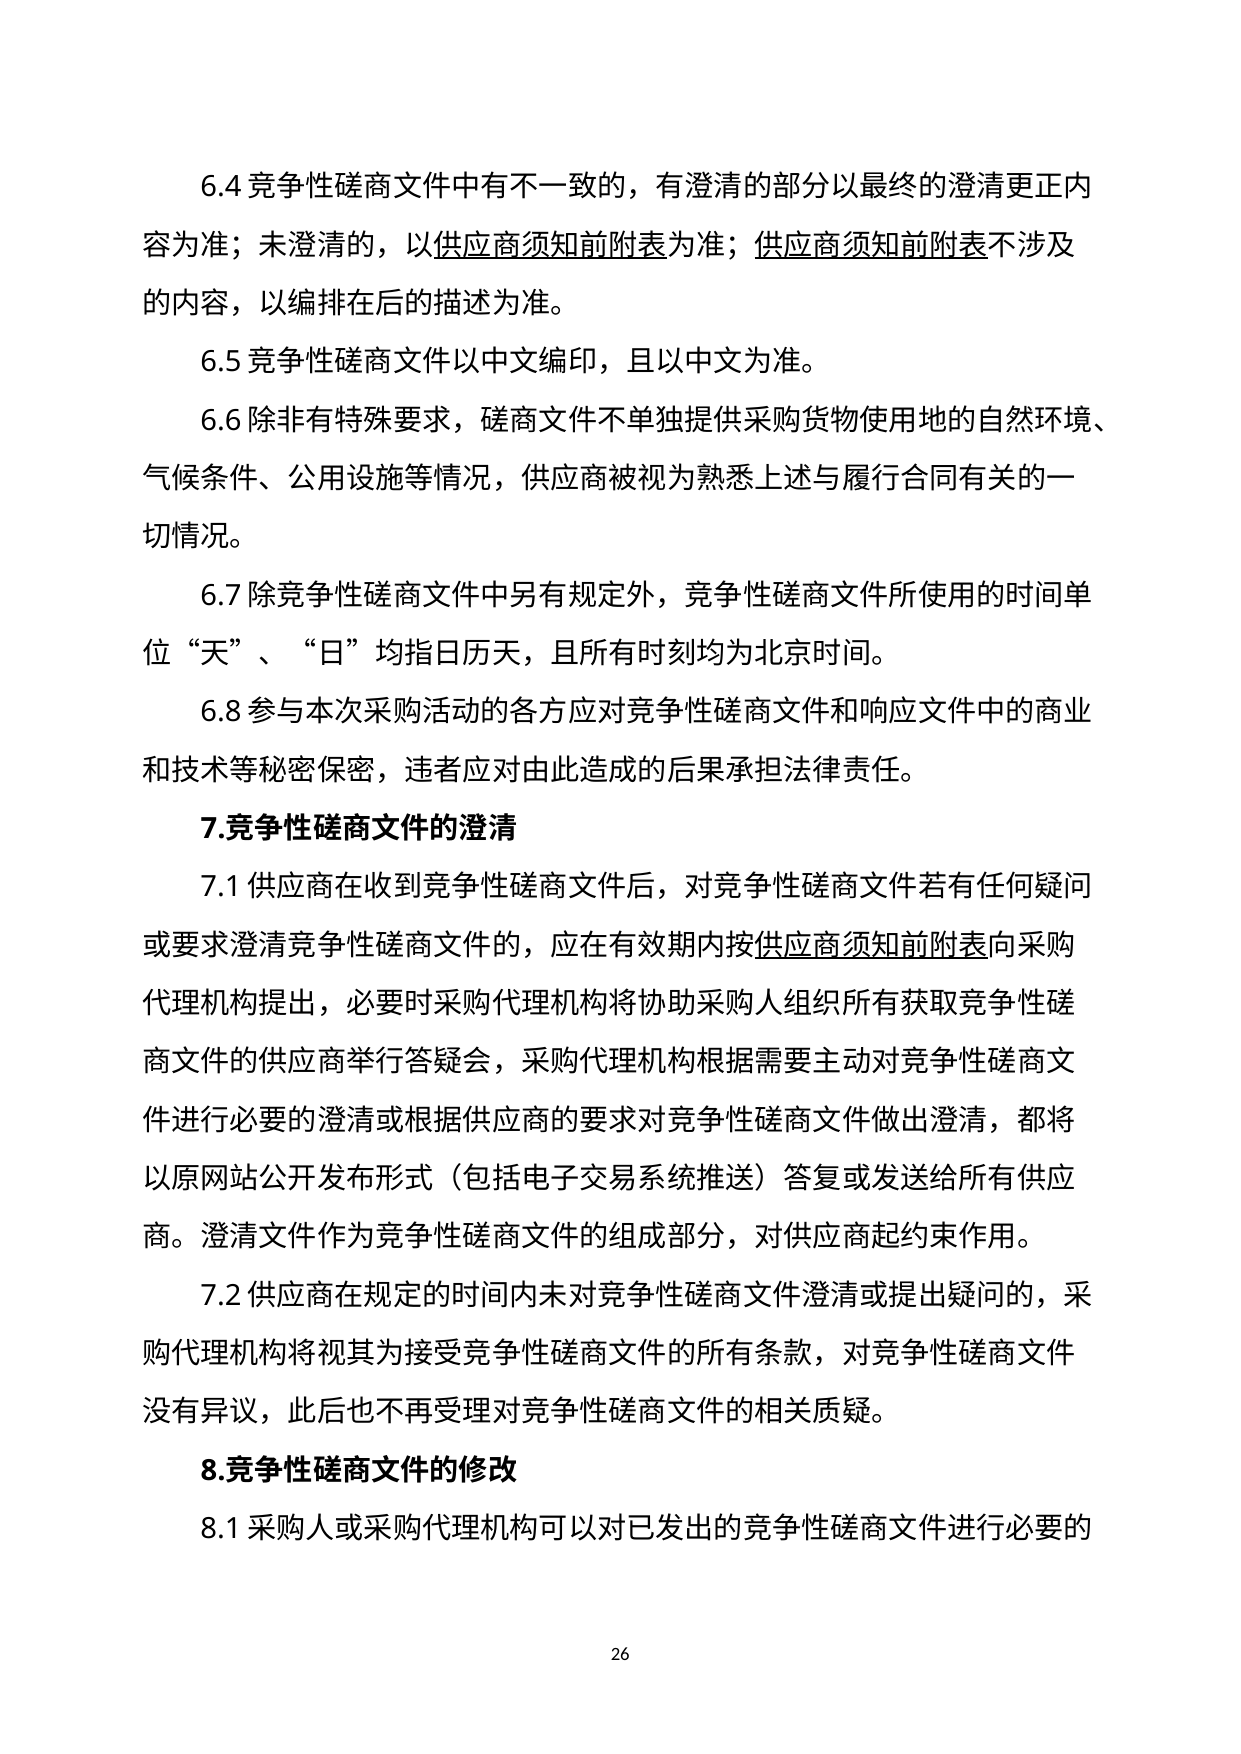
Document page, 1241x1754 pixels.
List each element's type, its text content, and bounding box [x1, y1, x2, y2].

text 6.4竞争性磋商文件中有不一致的，有澄清的部分以最终的澄清更正内容为准；未澄清的，以供应商须知前附表为准；供应商须知前附表不涉及的内容，以编排在后的描述为准。 [142, 150, 1098, 325]
text 7.竞争性磋商文件的澄清 [142, 792, 1098, 850]
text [142, 1492, 1098, 1550]
text 6.5竞争性磋商文件以中文编印，且以中文为准。 [142, 325, 1098, 383]
text 6.7除竞争性磋商文件中另有规定外，竞争性磋商文件所使用的时间单位“天”、“日”均指日历天，且所有时刻均为北京时间。 [142, 558, 1098, 675]
text 7.2供应商在规定的时间内未对竞争性磋商文件澄清或提出疑问的，采购代理机构将视其为接受竞争性磋商文件的所有条款，对竞争性磋商文件没有异议，此后也不再受理对竞争性磋商文件的相关质疑。 [142, 1258, 1098, 1433]
text 6.8参与本次采购活动的各方应对竞争性磋商文件和响应文件中的商业和技术等秘密保密，违者应对由此造成的后果承担法律责任。 [142, 675, 1098, 792]
text 8.竞争性磋商文件的修改 [142, 1433, 1098, 1492]
text 6.6除非有特殊要求，磋商文件不单独提供采购货物使用地的自然环境、气候条件、公用设施等情况，供应商被视为熟悉上述与履行合同有关的一切情况。 [142, 383, 1098, 558]
text 7.1供应商在收到竞争性磋商文件后，对竞争性磋商文件若有任何疑问或要求澄清竞争性磋商文件的，应在有效期内按供应商须知前附表向采购代理机构提出，必要时采购代理机构将协助采购人组织所有获取竞争性磋商文件的供应商举行答疑会，采购代理机构根据需要主动对竞争性磋商文件进行必要的澄清或根据供应商的要求对竞争性磋商文件做出澄清，都将以原网站公开发布形式（包括电子交易系统推送）答复或发送给所有供应商。澄清文件作为竞争性磋商文件的组成部分，对供应商起约束作用。 [142, 850, 1098, 1258]
